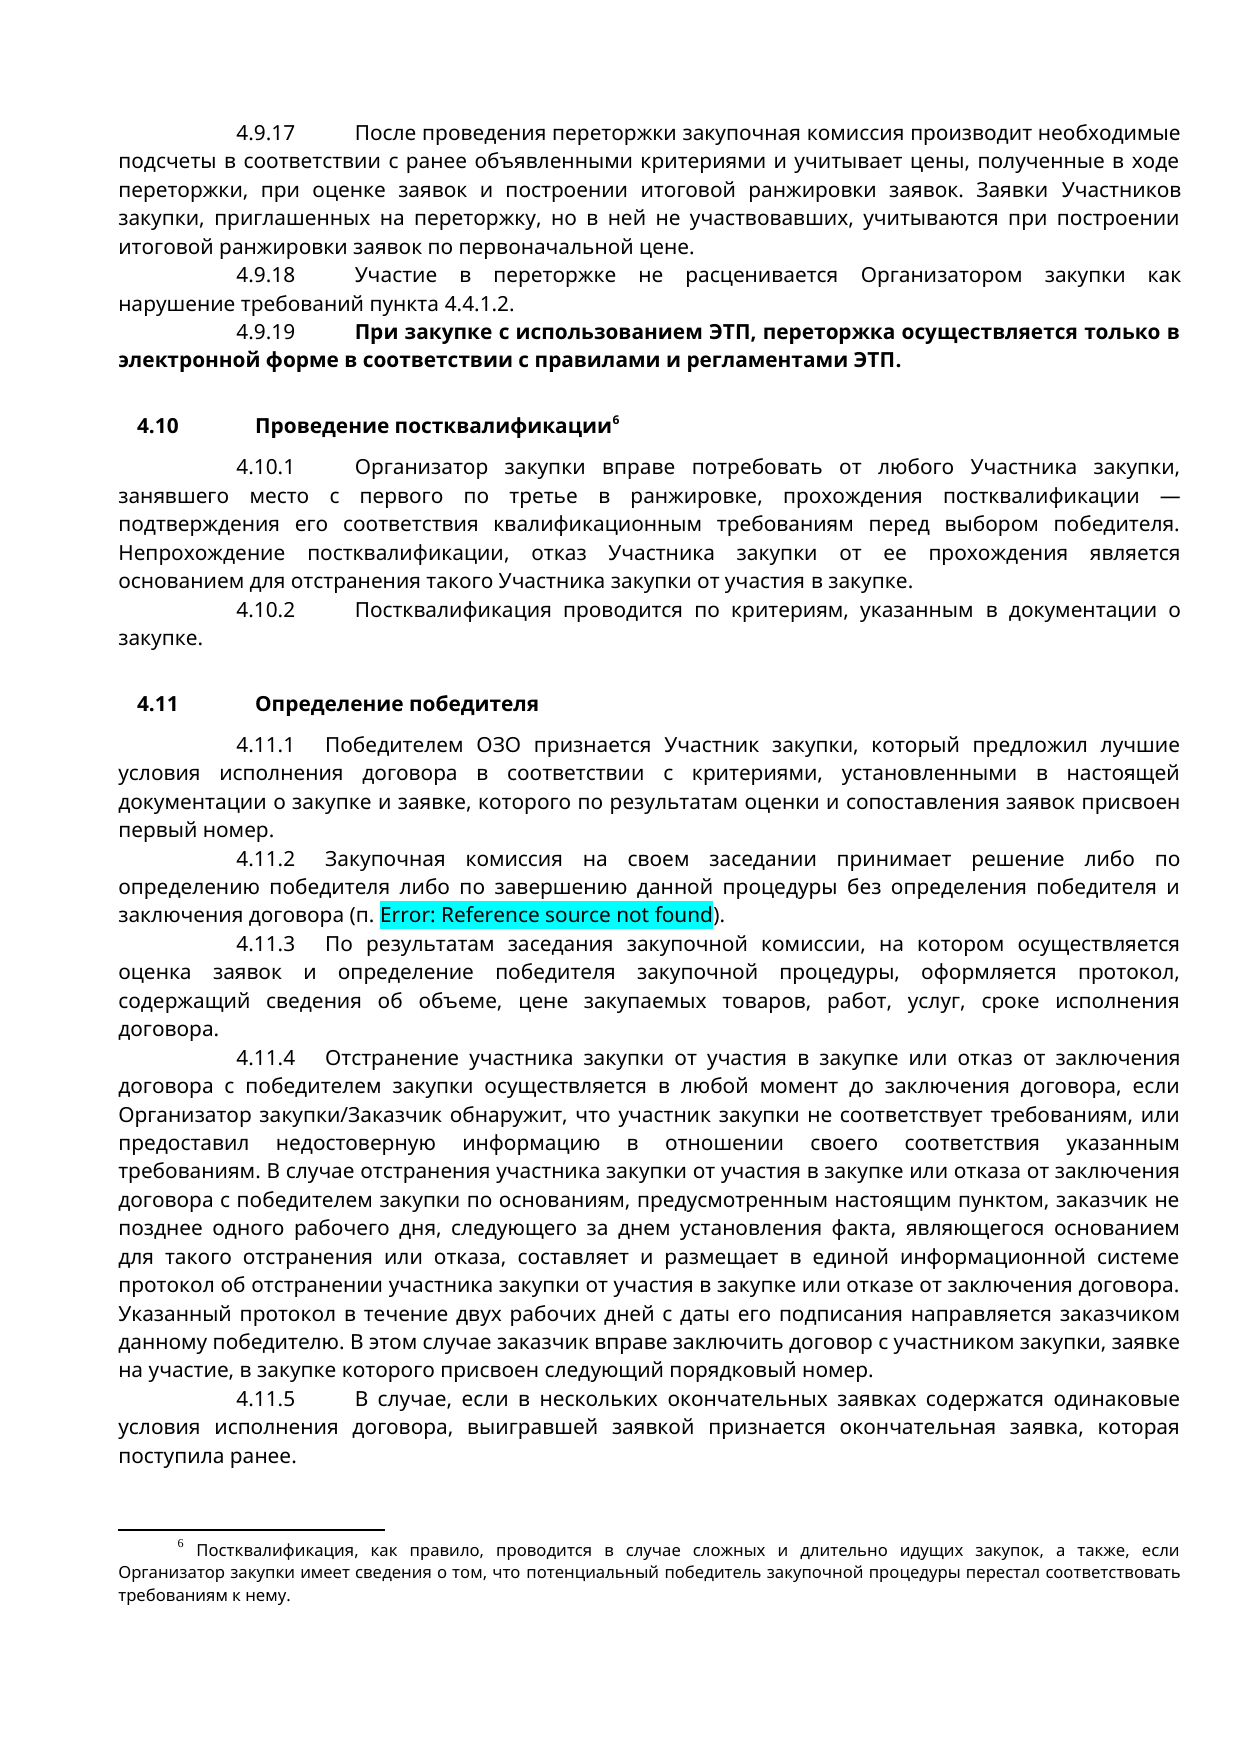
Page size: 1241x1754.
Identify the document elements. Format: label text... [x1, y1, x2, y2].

text Отстранение участника закупки от участия в закупке или отказ от заключения договора с победителем закупки осуществляется в любой момент до заключения договора, если Организатор закупки/Заказчик обнаружит, что участник закупки не соответствует требованиям, или предоставил недостоверную информацию в отношении своего соответствия указанным требованиям. В случае отстранения участника закупки от участия в закупке или отказа от заключения договора с победителем закупки по основаниям, предусмотренным настоящим пунктом, заказчик не позднее одного рабочего дня, следующего за днем установления факта, являющегося основанием для такого отстранения или отказа, составляет и размещает в единой информационной системе протокол об отстранении участника закупки от участия в закупке или отказе от заключения договора. Указанный протокол в течение двух рабочих дней с даты его подписания направляется заказчиком данному победителю. В этом случае заказчик вправе заключить договор с участником закупки, заявке на участие, в закупке которого присвоен следующий порядковый номер. [118, 1043, 1181, 1384]
text В случае, если в нескольких окончательных заявках содержатся одинаковые условия исполнения договора, выигравшей заявкой признается окончательная заявка, которая поступила ранее. [118, 1384, 1181, 1469]
text По результатам заседания закупочной комиссии, на котором осуществляется оценка заявок и определение победителя закупочной процедуры, оформляется протокол, содержащий сведения об объеме, цене закупаемых товаров, работ, услуг, сроке исполнения договора. [118, 929, 1181, 1043]
text Участие в переторжке не расценивается Организатором закупки как нарушение требований пункта 4.4.1.2. [118, 260, 1181, 317]
text Постквалификация проводится по критериям, указанным в документации о закупке. [118, 595, 1181, 652]
text После проведения переторжки закупочная комиссия производит необходимые подсчеты в соответствии с ранее объявленными критериями и учитывает цены, полученные в ходе переторжки, при оценке заявок и построении итоговой ранжировки заявок. Заявки Участников закупки, приглашенных на переторжку, но в ней не участвовавших, учитываются при построении итоговой ранжировки заявок по первоначальной цене. [118, 118, 1181, 260]
text Организатор закупки вправе потребовать от любого Участника закупки, занявшего место с первого по третье в ранжировке, прохождения постквалификации — подтверждения его соответствия квалификационным требованиям перед выбором победителя. Непрохождение постквалификации, отказ Участника закупки от ее прохождения является основанием для отстранения такого Участника закупки от участия в закупке. [118, 452, 1181, 595]
subtitle Проведение постквалификации [137, 412, 1181, 440]
text Победителем ОЗО признается Участник закупки, который предложил лучшие условия исполнения договора в соответствии с критериями, установленными в настоящей документации о закупке и заявке, которого по результатам оценки и сопоставления заявок присвоен первый номер. [118, 730, 1181, 844]
text При закупке с использованием ЭТП, переторжка осуществляется только в электронной форме в соответствии с правилами и регламентами ЭТП. [118, 317, 1181, 374]
subtitle Определение победителя [137, 689, 1181, 717]
